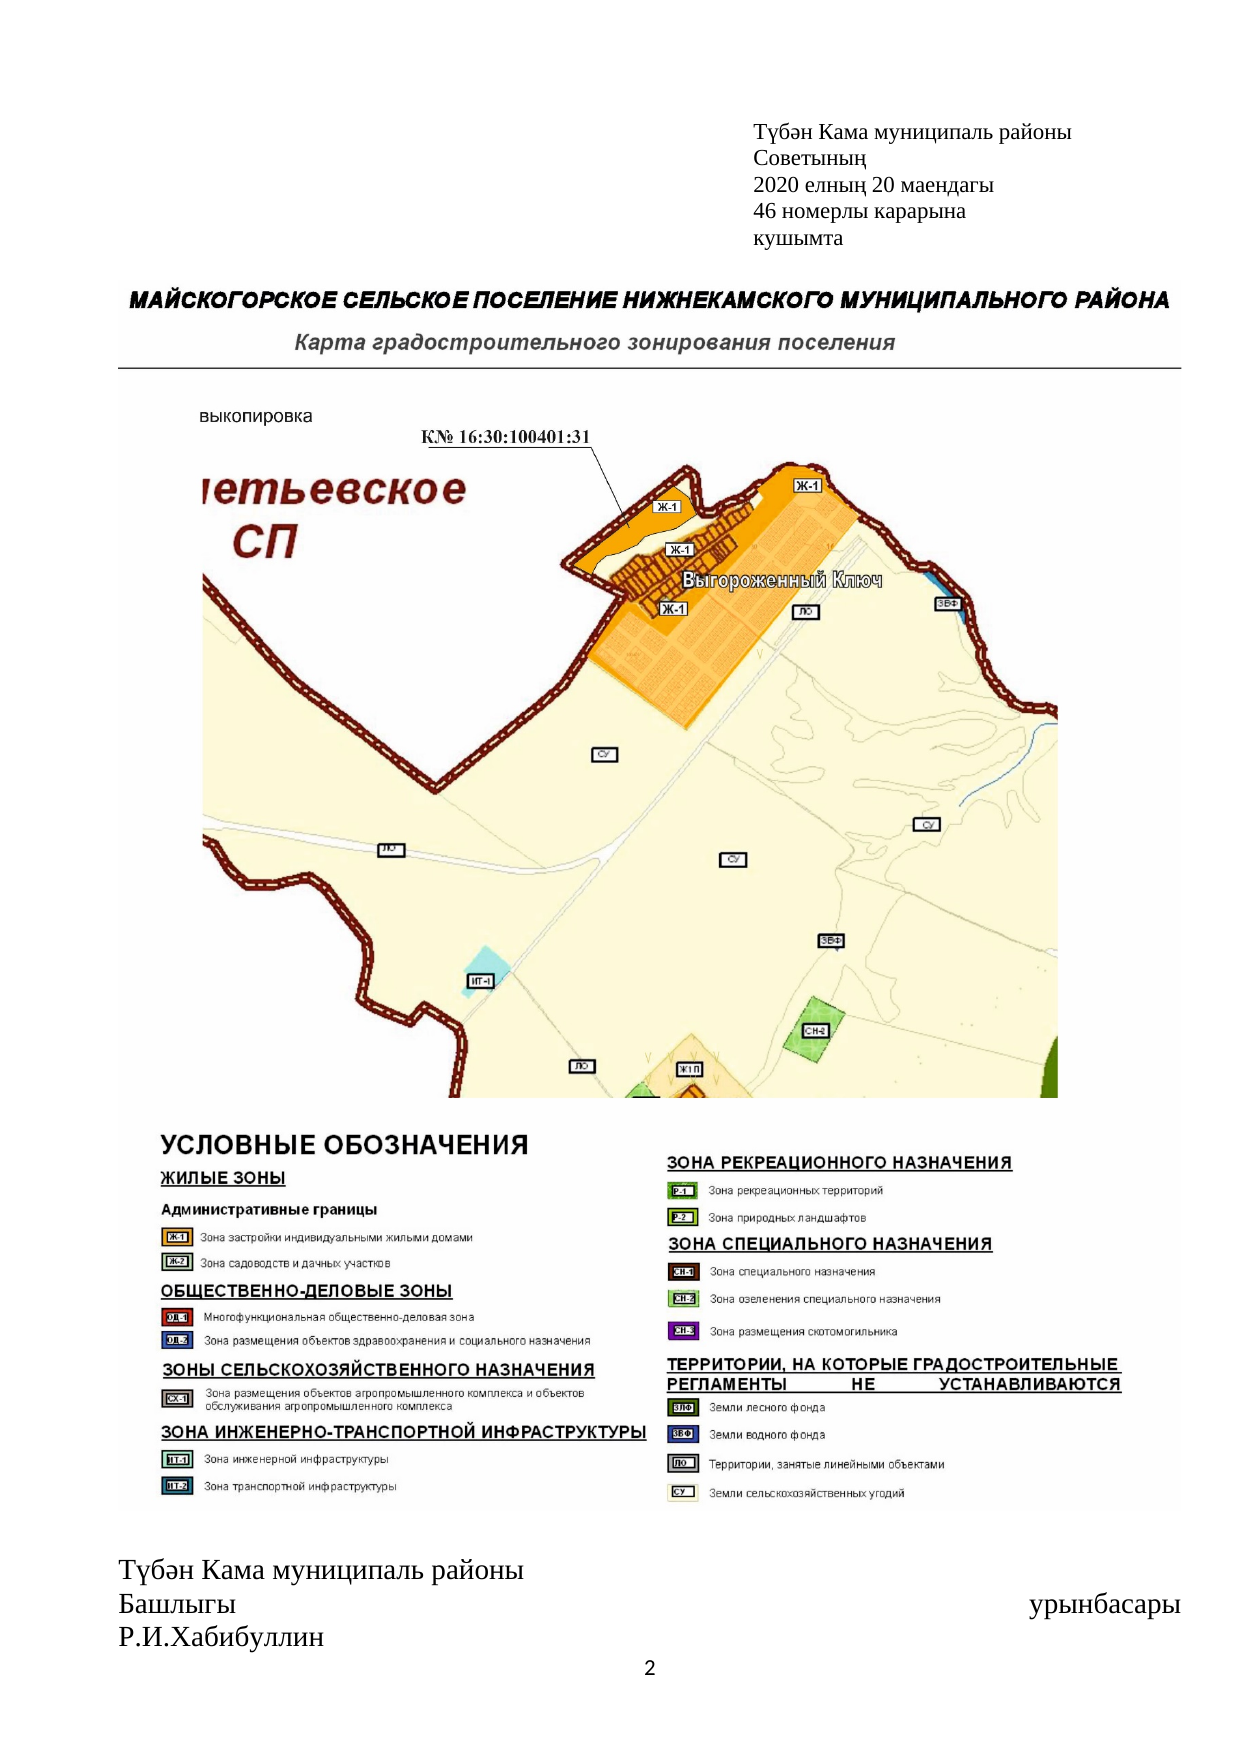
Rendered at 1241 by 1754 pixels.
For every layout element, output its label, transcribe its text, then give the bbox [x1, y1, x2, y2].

text 46 номерлы карарына [753, 197, 1181, 223]
picture [118, 280, 1182, 1511]
text кушымта [753, 223, 1181, 250]
text Башлыгы урынбасары Р.И.Хабибуллин [118, 1586, 1181, 1653]
text 2020 елның 20 маендагы [753, 171, 1181, 197]
text Түбән Кама муниципаль районы [118, 1552, 1181, 1586]
text Советының [753, 144, 1181, 171]
text Түбән Кама муниципаль районы [753, 118, 1181, 144]
